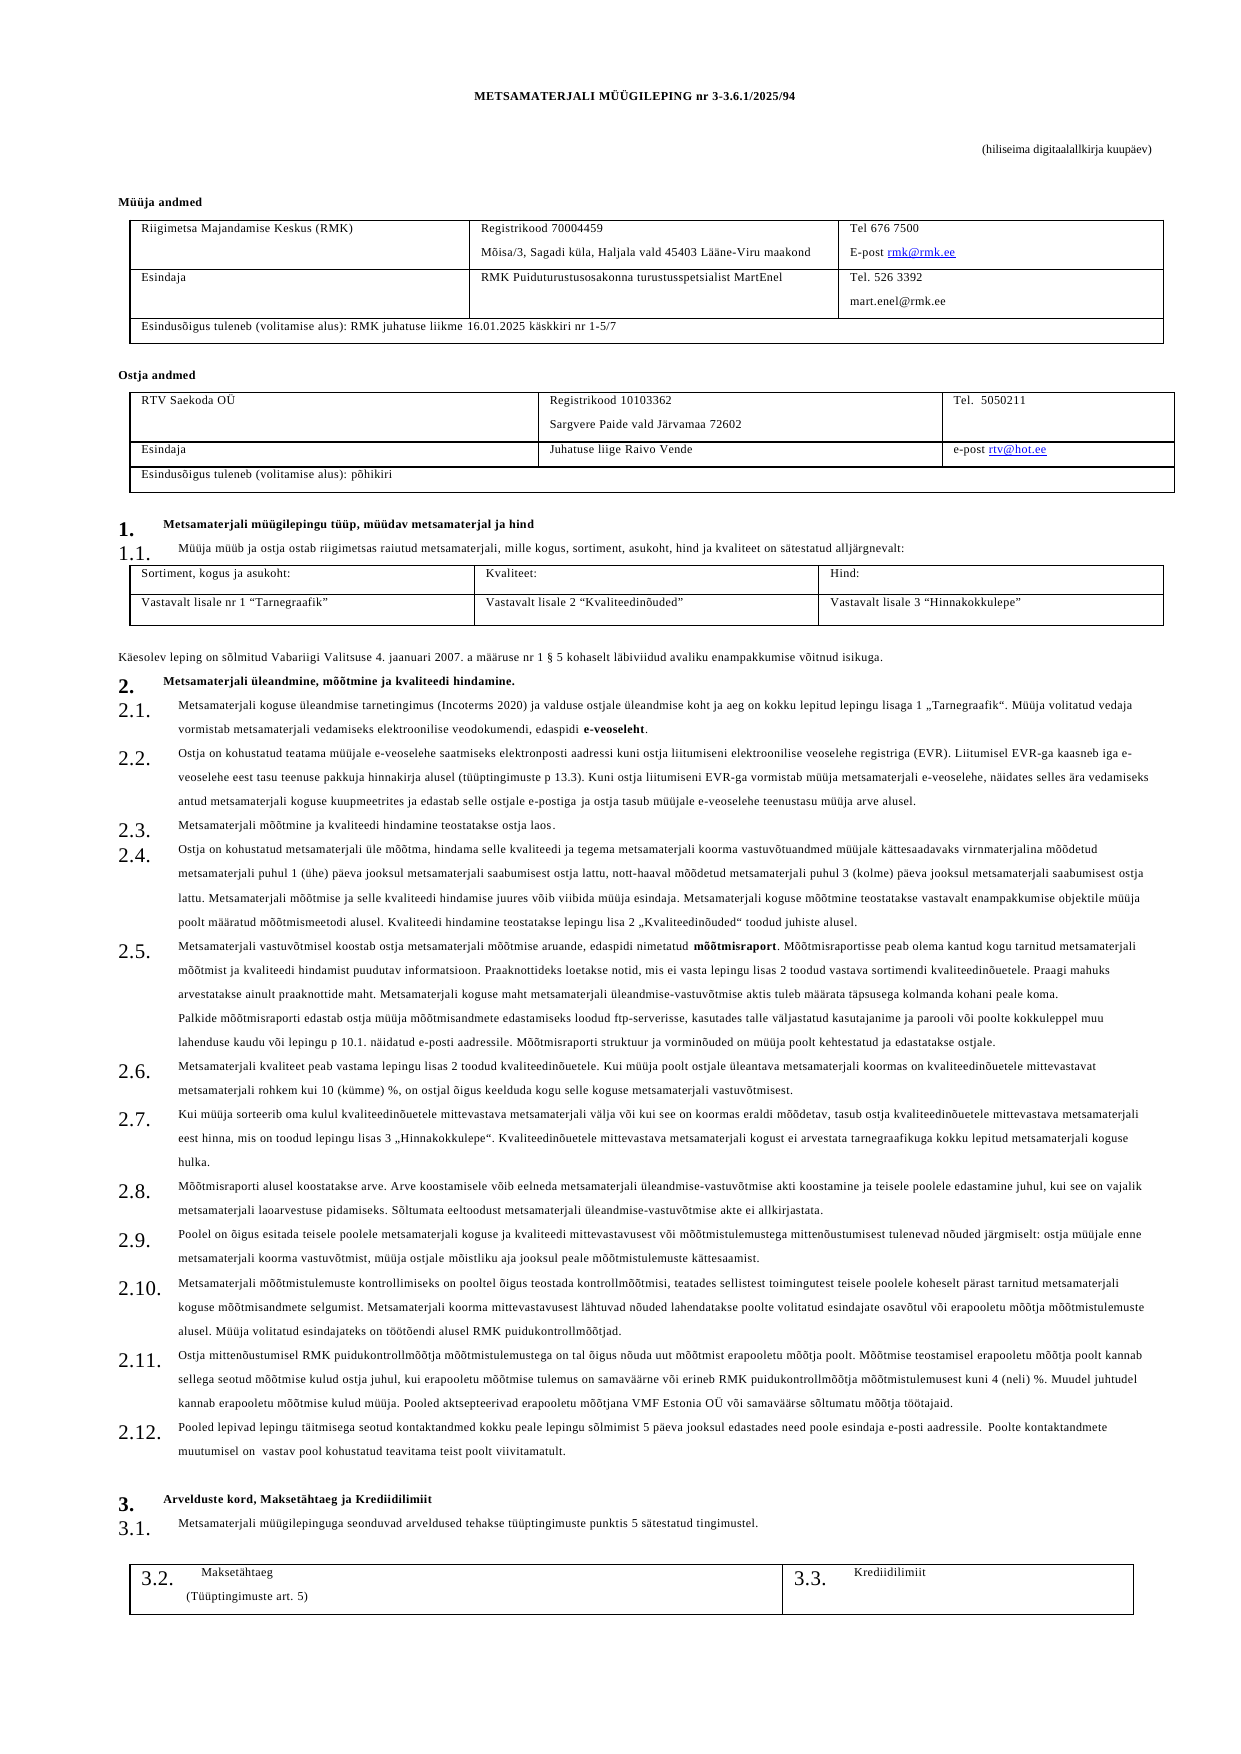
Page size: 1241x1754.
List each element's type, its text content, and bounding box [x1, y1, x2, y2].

table_cell Juhatuse liige Raivo Vende [539, 443, 942, 466]
table_header Hind: [819, 566, 1163, 594]
text Poolel on õigus esitada teisele poolele metsamaterjali koguse ja kvaliteedi mittevastavusest või mõõtmistulemustega mittenõustumisest tulenevad nõuded järgmiselt: ostja müüjale enne metsamaterjali koorma vastuvõtmist, müüja ostjale mõistliku aja jooksul peale mõõtmistulemuste kättesaamist. [118, 1227, 1152, 1276]
text Metsamaterjali müügilepinguga seonduvad arveldused tehakse tüüptingimuste punktis 5 sätestatud tingimustel. [118, 1516, 1152, 1540]
table_cell Esindusõigus tuleneb (volitamise alus): põhikiri [131, 468, 1174, 492]
text Pooled lepivad lepingu täitmisega seotud kontaktandmed kokku peale lepingu sõlmimist 5 päeva jooksul edastades need poole esindaja e-posti aadressile. Poolte kontaktandmete muutumisel on vastav pool kohustatud teavitama teist poolt viivitamatult. [118, 1420, 1152, 1468]
table_header Registrikood 70004459 Mõisa/3, Sagadi küla, Haljala vald 45403 Lääne-Viru maakond [470, 221, 838, 269]
text Ostja on kohustatud teatama müüjale e-veoselehe saatmiseks elektronposti aadressi kuni ostja liitumiseni elektroonilise veoselehe registriga (EVR). Liitumisel EVR-ga kaasneb iga e-veoselehe eest tasu teenuse pakkuja hinnakirja alusel (tüüptingimuste p 13.3). Kuni ostja liitumiseni EVR-ga vormistab müüja metsamaterjali e-veoselehe, näidates selles ära vedamiseks antud metsamaterjali koguse kuupmeetrites ja edastab selle ostjale e-postiga ja ostja tasub müüjale e-veoselehe teenustasu müüja arve alusel. [118, 746, 1152, 818]
table_header Maksetähtaeg (Tüüptingimuste art. 5) [131, 1565, 782, 1613]
table_cell RMK Puiduturustusosakonna turustusspetsialist MartEnel [470, 270, 838, 318]
table_header Tel 676 7500 E-post rmk@rmk.ee [839, 221, 1163, 269]
text Ostja mittenõustumisel RMK puidukontrollmõõtja mõõtmistulemustega on tal õigus nõuda uut mõõtmist erapooletu mõõtja poolt. Mõõtmise teostamisel erapooletu mõõtja poolt kannab sellega seotud mõõtmise kulud ostja juhul, kui erapooletu mõõtmise tulemus on samaväärne või erineb RMK puidukontrollmõõtja mõõtmistulemusest kuni 4 (neli) %. Muudel juhtudel kannab erapooletu mõõtmise kulud müüja. Pooled aktsepteerivad erapooletu mõõtjana VMF Estonia OÜ või samaväärse sõltumatu mõõtja töötajaid. [118, 1348, 1152, 1420]
text Metsamaterjali kvaliteet peab vastama lepingu lisas 2 toodud kvaliteedinõuetele. Kui müüja poolt ostjale üleantava metsamaterjali koormas on kvaliteedinõuetele mittevastavat metsamaterjali rohkem kui 10 (kümme) %, on ostjal õigus keelduda kogu selle koguse metsamaterjali vastuvõtmisest. [118, 1059, 1152, 1107]
text Arvelduste kord, Maksetähtaeg ja Krediidilimiit [118, 1492, 1152, 1516]
table_cell Tel. 526 3392 mart.enel@rmk.ee [839, 270, 1163, 318]
text Mõõtmisraporti alusel koostatakse arve. Arve koostamisele võib eelneda metsamaterjali üleandmise-vastuvõtmise akti koostamine ja teisele poolele edastamine juhul, kui see on vajalik metsamaterjali laoarvestuse pidamiseks. Sõltumata eeltoodust metsamaterjali üleandmise-vastuvõtmise akte ei allkirjastata. [118, 1179, 1152, 1227]
text Metsamaterjali üleandmine, mõõtmine ja kvaliteedi hindamine. [118, 674, 1152, 698]
text Ostja andmed [118, 368, 1152, 392]
text (hiliseima digitaalallkirja kuupäev) [118, 142, 1152, 166]
text METSAMATERJALI MÜÜGILEPING nr 3-3.6.1/2025/94 [118, 89, 1152, 113]
table_cell Esindusõigus tuleneb (volitamise alus): RMK juhatuse liikme käskkiri nr 1-5/7 [131, 319, 1163, 343]
table_cell e-post rtv@hot.ee [943, 443, 1174, 466]
text Käesolev leping on sõlmitud Vabariigi Valitsuse 4. jaanuari 2007. a määruse nr 1 § 5 kohaselt läbiviidud avaliku enampakkumise võitnud isikuga. [118, 650, 1167, 674]
list Palkide mõõtmisraporti edastab ostja müüja mõõtmisandmete edastamiseks loodud ftp-serverisse, kasutades talle väljastatud kasutajanime ja parooli või poolte kokkuleppel muu lahenduse kaudu või lepingu p 10.1. näidatud e-posti aadressile. Mõõtmisraporti struktuur ja vorminõuded on müüja poolt kehtestatud ja edastatakse ostjale. [178, 1011, 1152, 1059]
table_header Tel. 5050211 [943, 393, 1174, 441]
text Metsamaterjali mõõtmistulemuste kontrollimiseks on pooltel õigus teostada kontrollmõõtmisi, teatades sellistest toimingutest teisele poolele koheselt pärast tarnitud metsamaterjali koguse mõõtmisandmete selgumist. Metsamaterjali koorma mittevastavusest lähtuvad nõuded lahendatakse poolte volitatud esindajate osavõtul või erapooletu mõõtja mõõtmistulemuste alusel. Müüja volitatud esindajateks on töötõendi alusel RMK puidukontrollmõõtjad. [118, 1276, 1152, 1348]
text Kui müüja sorteerib oma kulul kvaliteedinõuetele mittevastava metsamaterjali välja või kui see on koormas eraldi mõõdetav, tasub ostja kvaliteedinõuetele mittevastava metsamaterjali eest hinna, mis on toodud lepingu lisas 3 „Hinnakokkulepe“. Kvaliteedinõuetele mittevastava metsamaterjali kogust ei arvestata tarnegraafikuga kokku lepitud metsamaterjali koguse hulka. [118, 1107, 1152, 1179]
table_header Sortiment, kogus ja asukoht: [131, 566, 474, 594]
table_header Registrikood 10103362 Sargvere Paide vald Järvamaa 72602 [539, 393, 942, 441]
text Metsamaterjali vastuvõtmisel koostab ostja metsamaterjali mõõtmise aruande, edaspidi nimetatud mõõtmisraport. Mõõtmisraportisse peab olema kantud kogu tarnitud metsamaterjali mõõtmist ja kvaliteedi hindamist puudutav informatsioon. Praaknottideks loetakse notid, mis ei vasta lepingu lisas 2 toodud vastava sortimendi kvaliteedinõuetele. Praagi mahuks arvestatakse ainult praaknottide maht. Metsamaterjali koguse maht metsamaterjali üleandmise-vastuvõtmise aktis tuleb määrata täpsusega kolmanda kohani peale koma. [118, 939, 1152, 1011]
table_cell Vastavalt lisale 3 “Hinnakokkulepe” [819, 595, 1163, 625]
table_header Krediidilimiit [783, 1565, 1133, 1613]
table_cell Vastavalt lisale nr 1 “Tarnegraafik” [131, 595, 474, 625]
text Ostja on kohustatud metsamaterjali üle mõõtma, hindama selle kvaliteedi ja tegema metsamaterjali koorma vastuvõtuandmed müüjale kättesaadavaks virnmaterjalina mõõdetud metsamaterjali puhul 1 (ühe) päeva jooksul metsamaterjali saabumisest ostja lattu, nott-haaval mõõdetud metsamaterjali puhul 3 (kolme) päeva jooksul metsamaterjali saabumisest ostja lattu. Metsamaterjali mõõtmise ja selle kvaliteedi hindamise juures võib viibida müüja esindaja. Metsamaterjali koguse mõõtmine teostatakse vastavalt enampakkumise objektile müüja poolt määratud mõõtmismeetodi alusel. Kvaliteedi hindamine teostatakse lepingu lisa 2 „Kvaliteedinõuded“ toodud juhiste alusel. [118, 842, 1152, 939]
text Metsamaterjali müügilepingu tüüp, müüdav metsamaterjal ja hind [118, 517, 1152, 541]
table_cell Esindaja [131, 270, 469, 318]
text Metsamaterjali koguse üleandmise tarnetingimus (Incoterms 2020) ja valduse ostjale üleandmise koht ja aeg on kokku lepitud lepingu lisaga 1 „Tarnegraafik“. Müüja volitatud vedaja vormistab metsamaterjali vedamiseks elektroonilise veodokumendi, edaspidi e-veoseleht. [118, 698, 1152, 746]
table_cell Esindaja [131, 443, 538, 466]
table_header Kvaliteet: [475, 566, 818, 594]
table_header Riigimetsa Majandamise Keskus (RMK) [131, 221, 469, 269]
text Metsamaterjali mõõtmine ja kvaliteedi hindamine teostatakse ostja laos. [118, 818, 1152, 842]
text Müüja müüb ja ostja ostab riigimetsas raiutud metsamaterjali, mille kogus, sortiment, asukoht, hind ja kvaliteet on sätestatud alljärgnevalt: [118, 541, 1152, 565]
text Müüja andmed [118, 196, 1152, 219]
table_header RTV Saekoda OÜ [131, 393, 538, 441]
table_cell Vastavalt lisale 2 “Kvaliteedinõuded” [475, 595, 818, 625]
